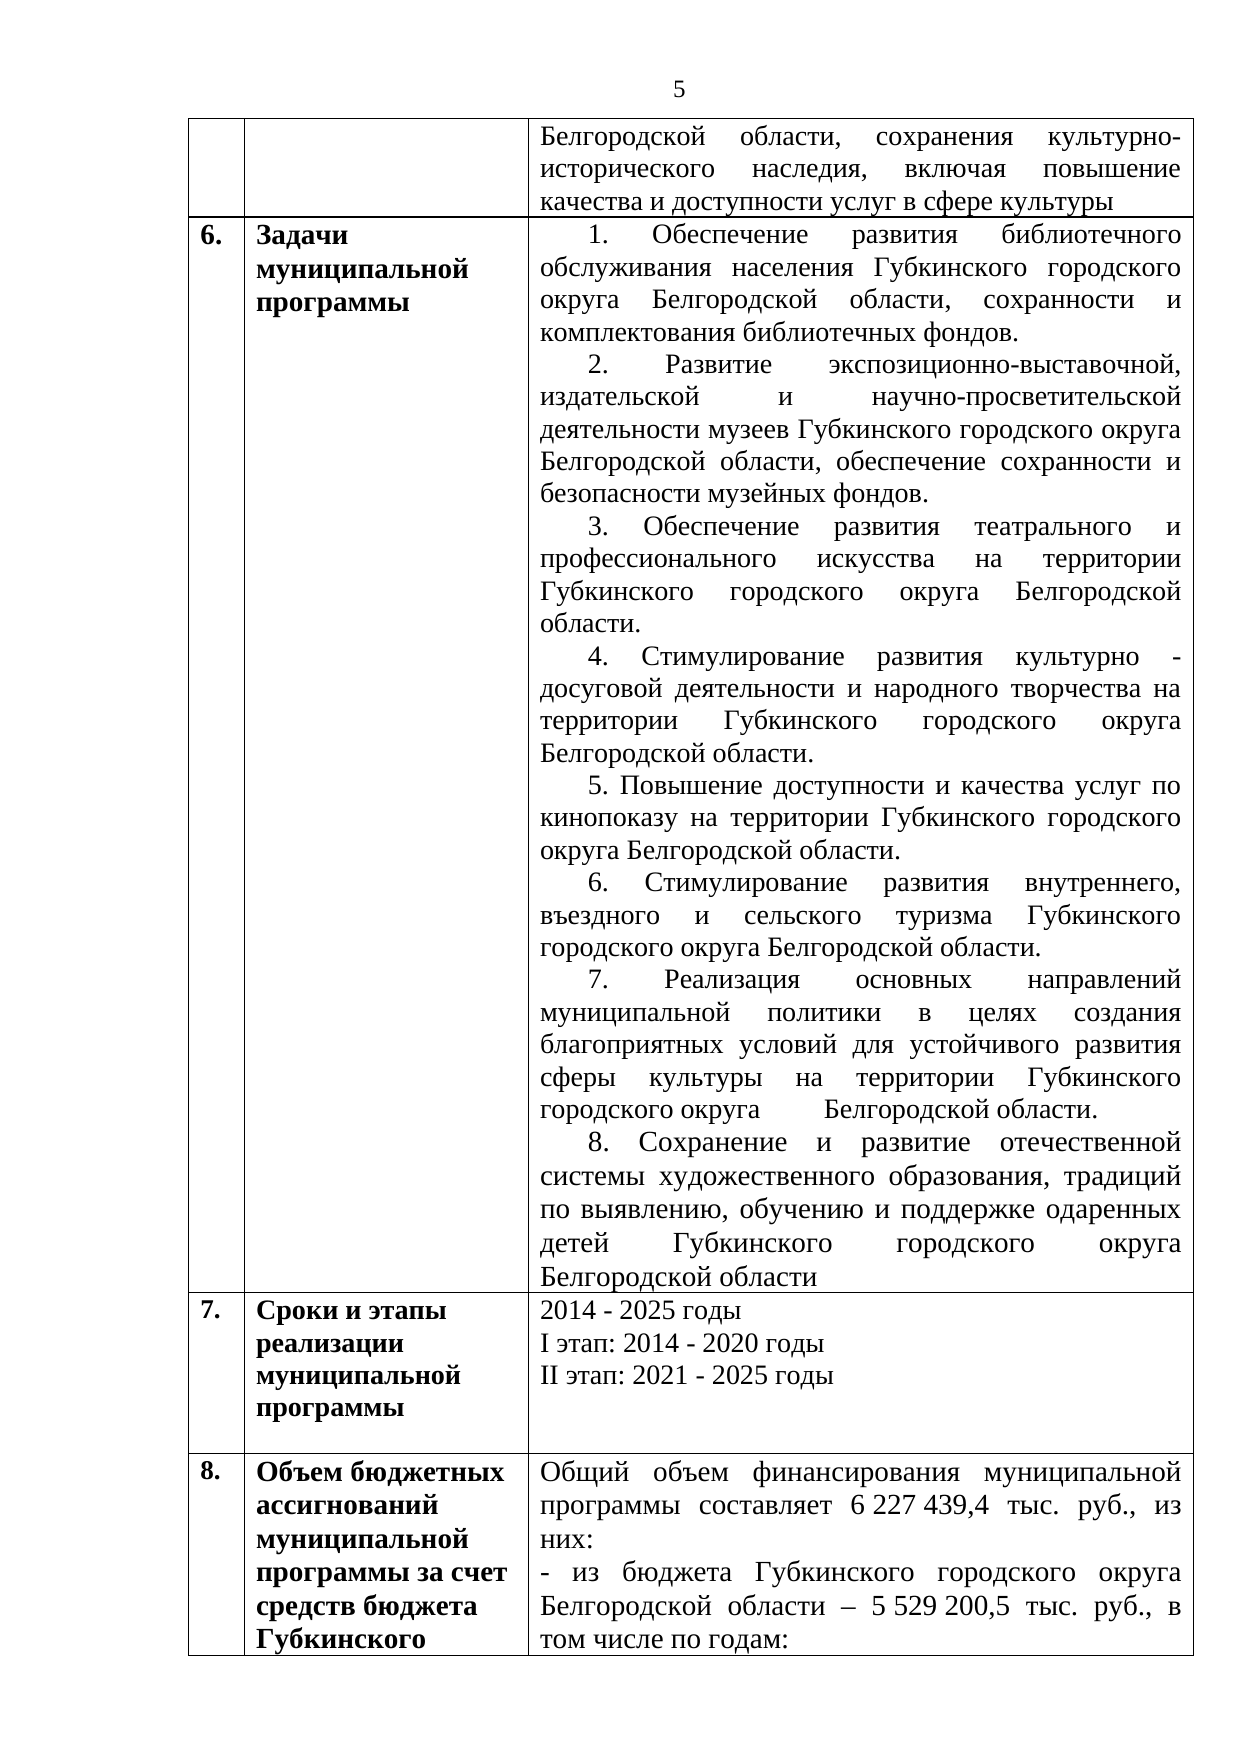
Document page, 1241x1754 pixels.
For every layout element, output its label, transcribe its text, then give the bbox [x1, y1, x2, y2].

table_cell 2014 - 2025 годы I этап: 2014 - 2020 годы II этап: 2021 - 2025 годы [529, 1293, 1193, 1453]
table_cell Сроки и этапы реализации муниципальной программы [245, 1293, 528, 1453]
table_cell 8. [189, 1454, 244, 1655]
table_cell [245, 119, 528, 216]
table_cell 7. [189, 1293, 244, 1453]
table_cell Задачи муниципальной программы [245, 218, 528, 1292]
table_cell 6. [189, 218, 244, 1292]
table_cell 1. Обеспечение развития библиотечного обслуживания населения Губкинского городского округа Белгородской области, сохранности и комплектования библиотечных фондов. 2. Развитие экспозиционно-выставочной, издательской и научно-просветительской деятельности музеев Губкинского городского округа Белгородской области, обеспечение сохранности и безопасности музейных фондов. 3. Обеспечение развития театрального и профессионального искусства на территории Губкинского городского округа Белгородской области. 4. Стимулирование развития культурно - досуговой деятельности и народного творчества на территории Губкинского городского округа Белгородской области. 5. Повышение доступности и качества услуг по кинопоказу на территории Губкинского городского округа Белгородской области. 6. Стимулирование развития внутреннего, въездного и сельского туризма Губкинского городского округа Белгородской области. 7. Реализация основных направлений муниципальной политики в целях создания благоприятных условий для устойчивого развития сферы культуры на территории Губкинского городского округа Белгородской области. 8. Сохранение и развитие отечественной системы художественного образования, традиций по выявлению, обучению и поддержке одаренных детей Губкинского городского округа Белгородской области [529, 218, 1193, 1292]
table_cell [529, 119, 1193, 216]
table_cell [529, 1454, 1193, 1655]
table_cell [245, 1454, 528, 1655]
table_cell 5. [189, 119, 244, 216]
